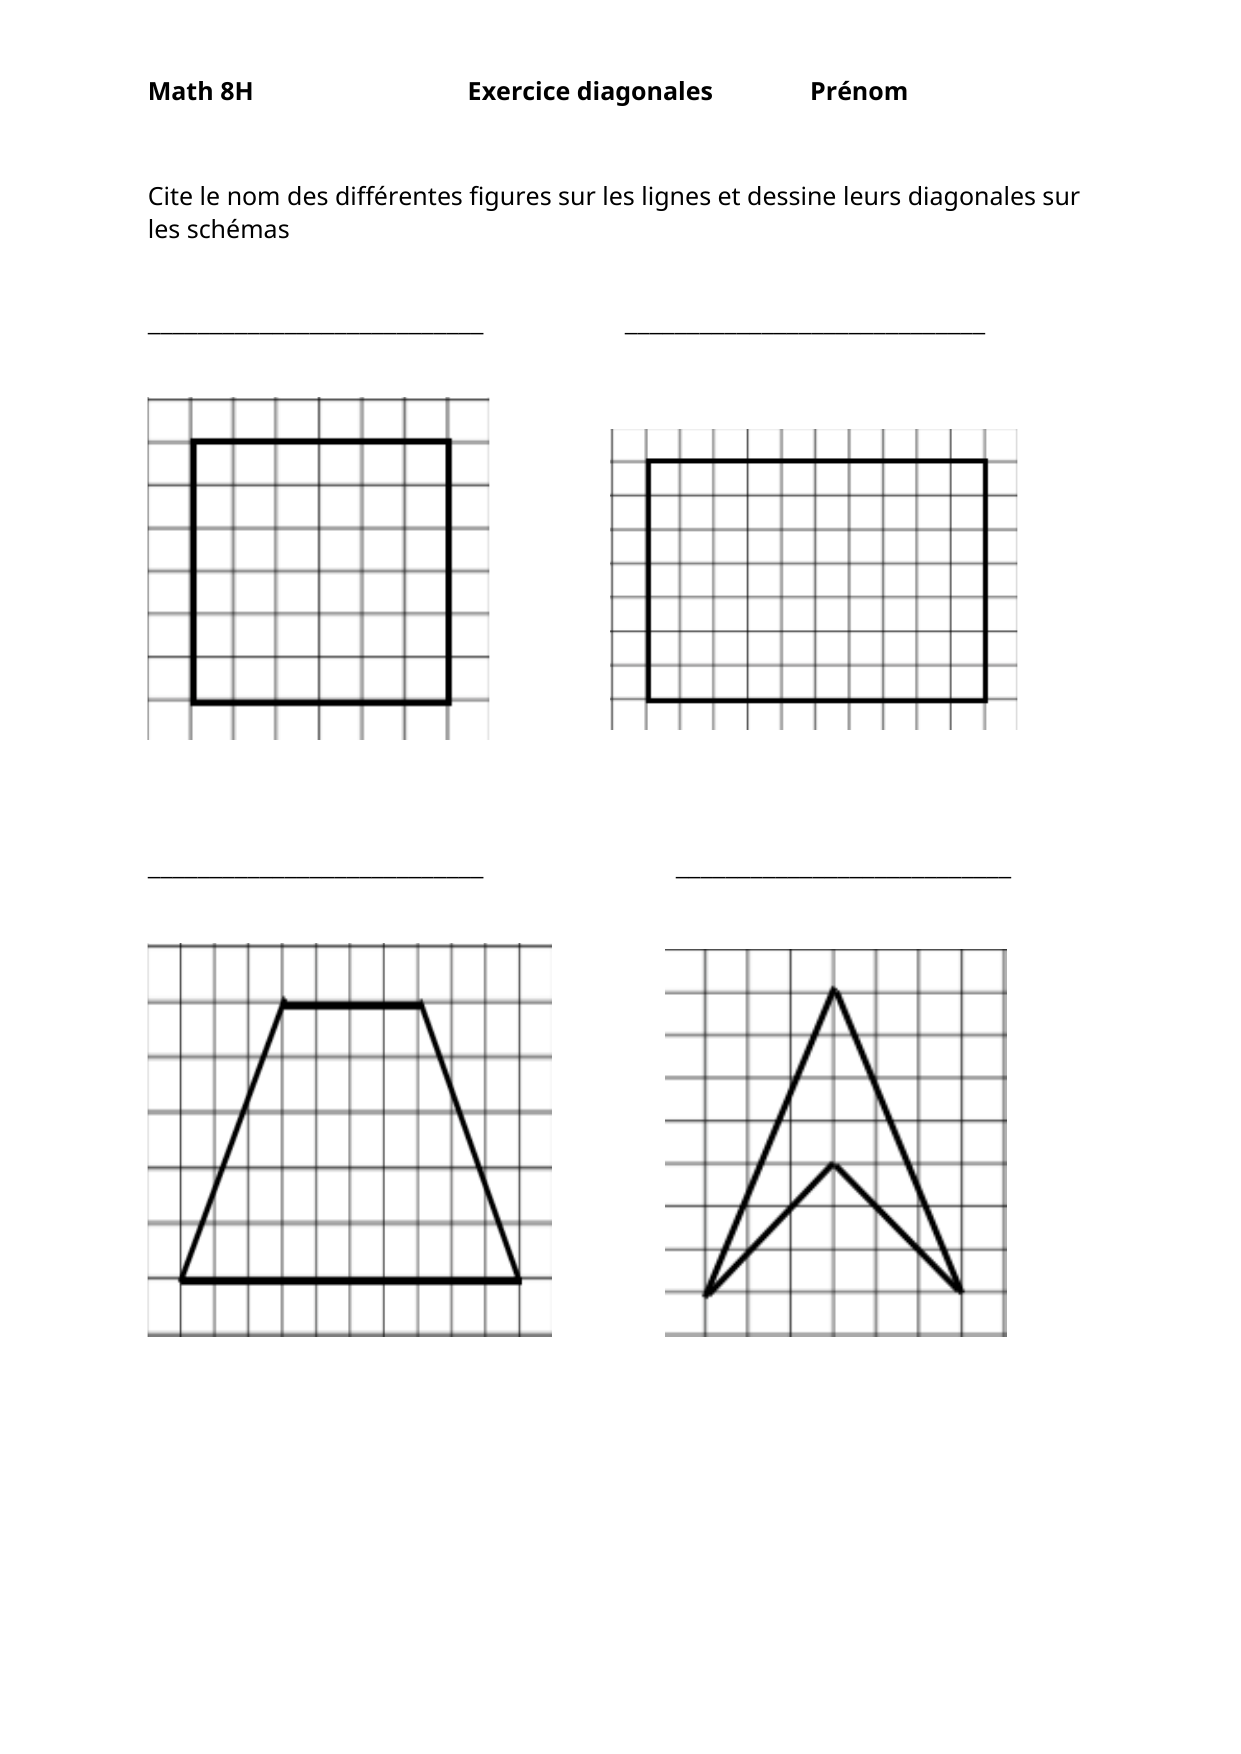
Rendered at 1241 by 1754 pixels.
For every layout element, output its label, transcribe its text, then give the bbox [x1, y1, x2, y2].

text Cite le nom des différentes figures sur les lignes et dessine leurs diagonales sur les schémas [148, 178, 1093, 246]
text ___________________________ _____________________________ [148, 307, 1093, 338]
picture [147, 943, 552, 1337]
picture [665, 949, 1007, 1337]
picture [610, 429, 1018, 730]
picture [147, 397, 490, 740]
text ___________________________ ___________________________ [148, 852, 1093, 882]
